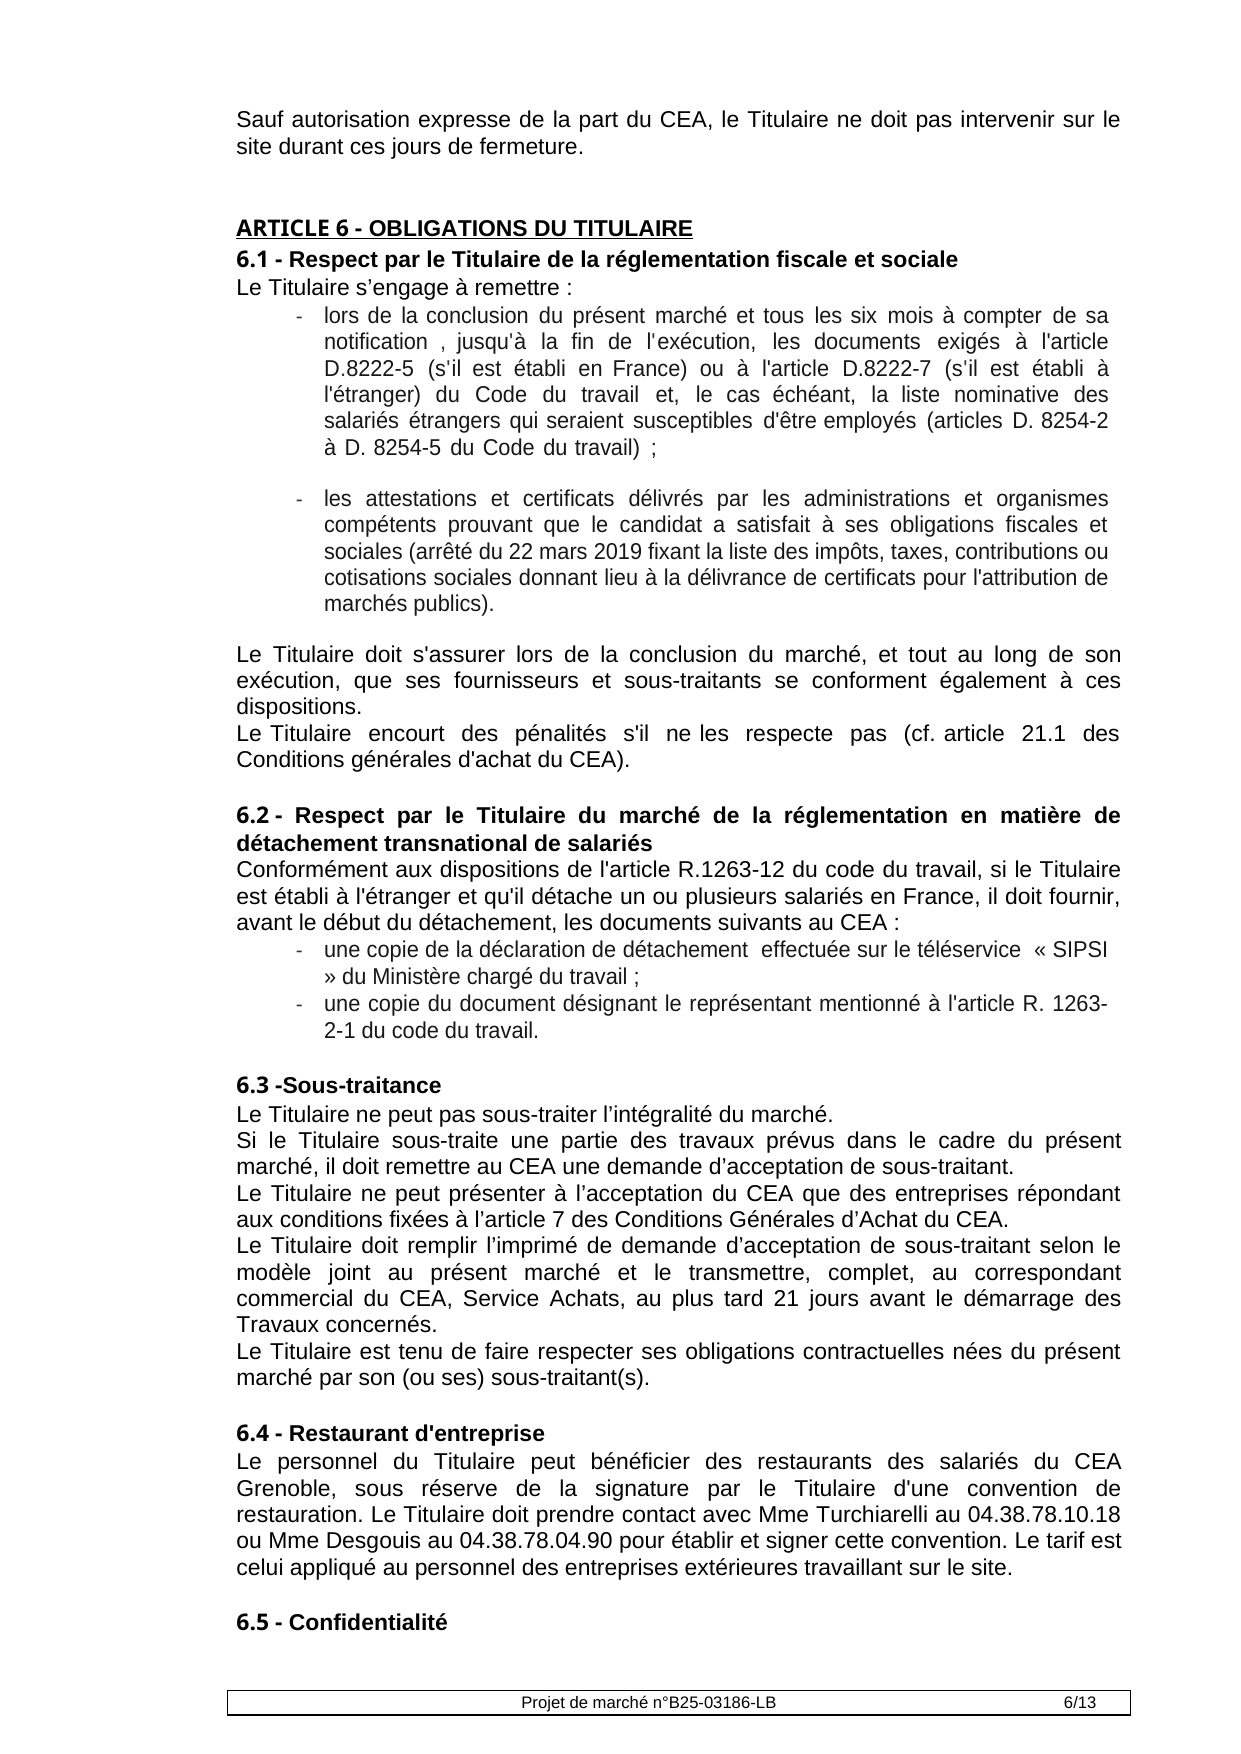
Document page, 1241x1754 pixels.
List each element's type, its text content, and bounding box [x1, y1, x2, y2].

text Le Titulaire s’engage à remettre : [236, 274, 1122, 301]
text Le personnel du Titulaire peut bénéficier des restaurants des salariés du CEA Grenoble, sous réserve de la signature par le Titulaire d'une convention de restauration. Le Titulaire doit prendre contact avec Mme Turchiarelli au 04.38.78.10.18 ou Mme Desgouis au 04.38.78.04.90 pour établir et signer cette convention. Le tarif est celui appliqué au personnel des entreprises extérieures travaillant sur le site. [236, 1448, 1122, 1580]
text Le Titulaire ne peut présenter à l’acceptation du CEA que des entreprises répondant aux conditions fixées à l’article 7 des Conditions Générales d’Achat du CEA. [236, 1180, 1122, 1232]
list Restaurant d'entreprise [236, 1417, 1122, 1448]
text Le Titulaire encourt des pénalités s'il ne les respecte pas (cf. article 21.1 des Conditions générales d'achat du CEA). [236, 719, 1122, 772]
text Sauf autorisation expresse de la part du CEA, le Titulaire ne doit pas intervenir sur le site durant ces jours de fermeture. [236, 106, 1122, 159]
text Le Titulaire est tenu de faire respecter ses obligations contractuelles nées du présent marché par son (ou ses) sous-traitant(s). [236, 1338, 1122, 1391]
text Le Titulaire ne peut pas sous-traiter l’intégralité du marché. [236, 1101, 1122, 1127]
list Respect par le Titulaire du marché de la réglementation en matière de détachement transnational de salariés [236, 799, 1122, 856]
list Respect par le Titulaire de la réglementation fiscale et sociale [236, 243, 1122, 274]
list Sous-traitance [236, 1069, 1122, 1101]
subtitle OBLIGATIONS DU TITULAIRE [236, 212, 1122, 243]
text Conformément aux dispositions de l'article R.1263-12 du code du travail, si le Titulaire est établi à l'étranger et qu'il détache un ou plusieurs salariés en France, il doit fournir, avant le début du détachement, les documents suivants au CEA : [236, 856, 1122, 935]
list une copie du document désignant le représentant mentionné à l'article R. 1263-2-1 du code du travail. [296, 990, 1109, 1043]
list une copie de la déclaration de détachement effectuée sur le téléservice « SIPSI » du Ministère chargé du travail ; [296, 936, 1109, 989]
list les attestations et certificats délivrés par les administrations et organismes compétents prouvant que le candidat a satisfait à ses obligations fiscales et sociales (arrêté du 22 mars 2019 fixant la liste des impôts, taxes, contributions ou cotisations sociales donnant lieu à la délivrance de certificats pour l'attribution de marchés publics). [296, 485, 1109, 617]
list Confidentialité [236, 1606, 1122, 1637]
list lors de la conclusion du présent marché et tous les six mois à compter de sa notification , jusqu'à la fin de l'exécution, les documents exigés à l'article D.8222-5 (s'il est établi en France) ou à l'article D.8222-7 (s'il est établi à l'étranger) du Code du travail et, le cas échéant, la liste nominative des salariés étrangers qui seraient susceptibles d'être employés (articles D. 8254-2 à D. 8254-5 du Code du travail) ; [296, 302, 1109, 460]
text Le Titulaire doit remplir l’imprimé de demande d’acceptation de sous-traitant selon le modèle joint au présent marché et le transmettre, complet, au correspondant commercial du CEA, Service Achats, au plus tard 21 jours avant le démarrage des Travaux concernés. [236, 1232, 1122, 1338]
text Le Titulaire doit s'assurer lors de la conclusion du marché, et tout au long de son exécution, que ses fournisseurs et sous-traitants se conforment également à ces dispositions. [236, 641, 1122, 719]
text Si le Titulaire sous-traite une partie des travaux prévus dans le cadre du présent marché, il doit remettre au CEA une demande d’acceptation de sous-traitant. [236, 1127, 1122, 1180]
